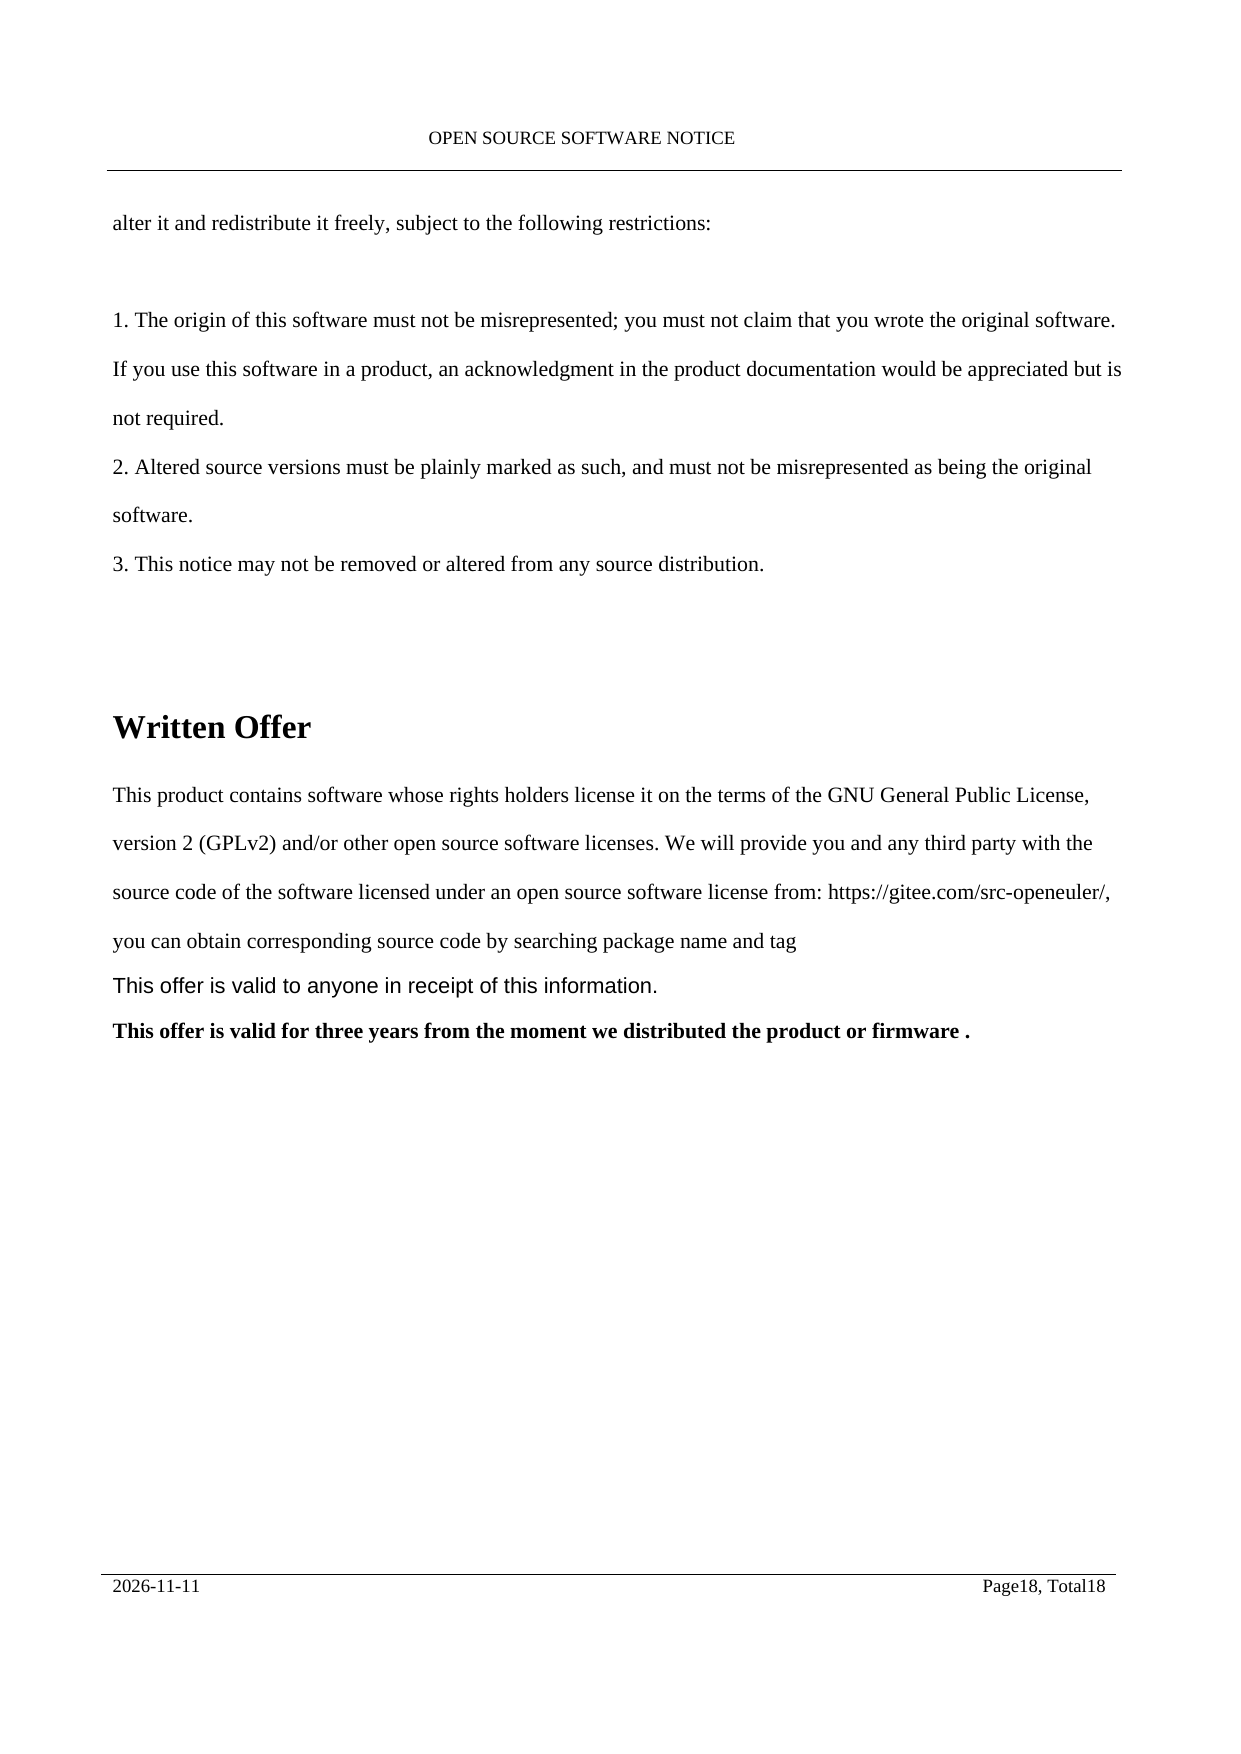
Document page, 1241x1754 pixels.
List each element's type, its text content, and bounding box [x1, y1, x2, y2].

text This product contains software whose rights holders license it on the terms of the GNU General Public License, version 2 (GPLv2) and/or other open source software licenses. We will provide you and any third party with the source code of the software licensed under an open source software license from: https://gitee.com/src-openeuler/, you can obtain corresponding source code by searching package name and tag [112, 778, 1128, 957]
text This offer is valid for three years from the moment we distributed the product or firmware . [112, 1014, 1128, 1047]
text Written Offer [112, 694, 1128, 759]
text This offer is valid to anyone in receipt of this information. [112, 969, 1128, 1002]
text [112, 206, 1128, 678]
